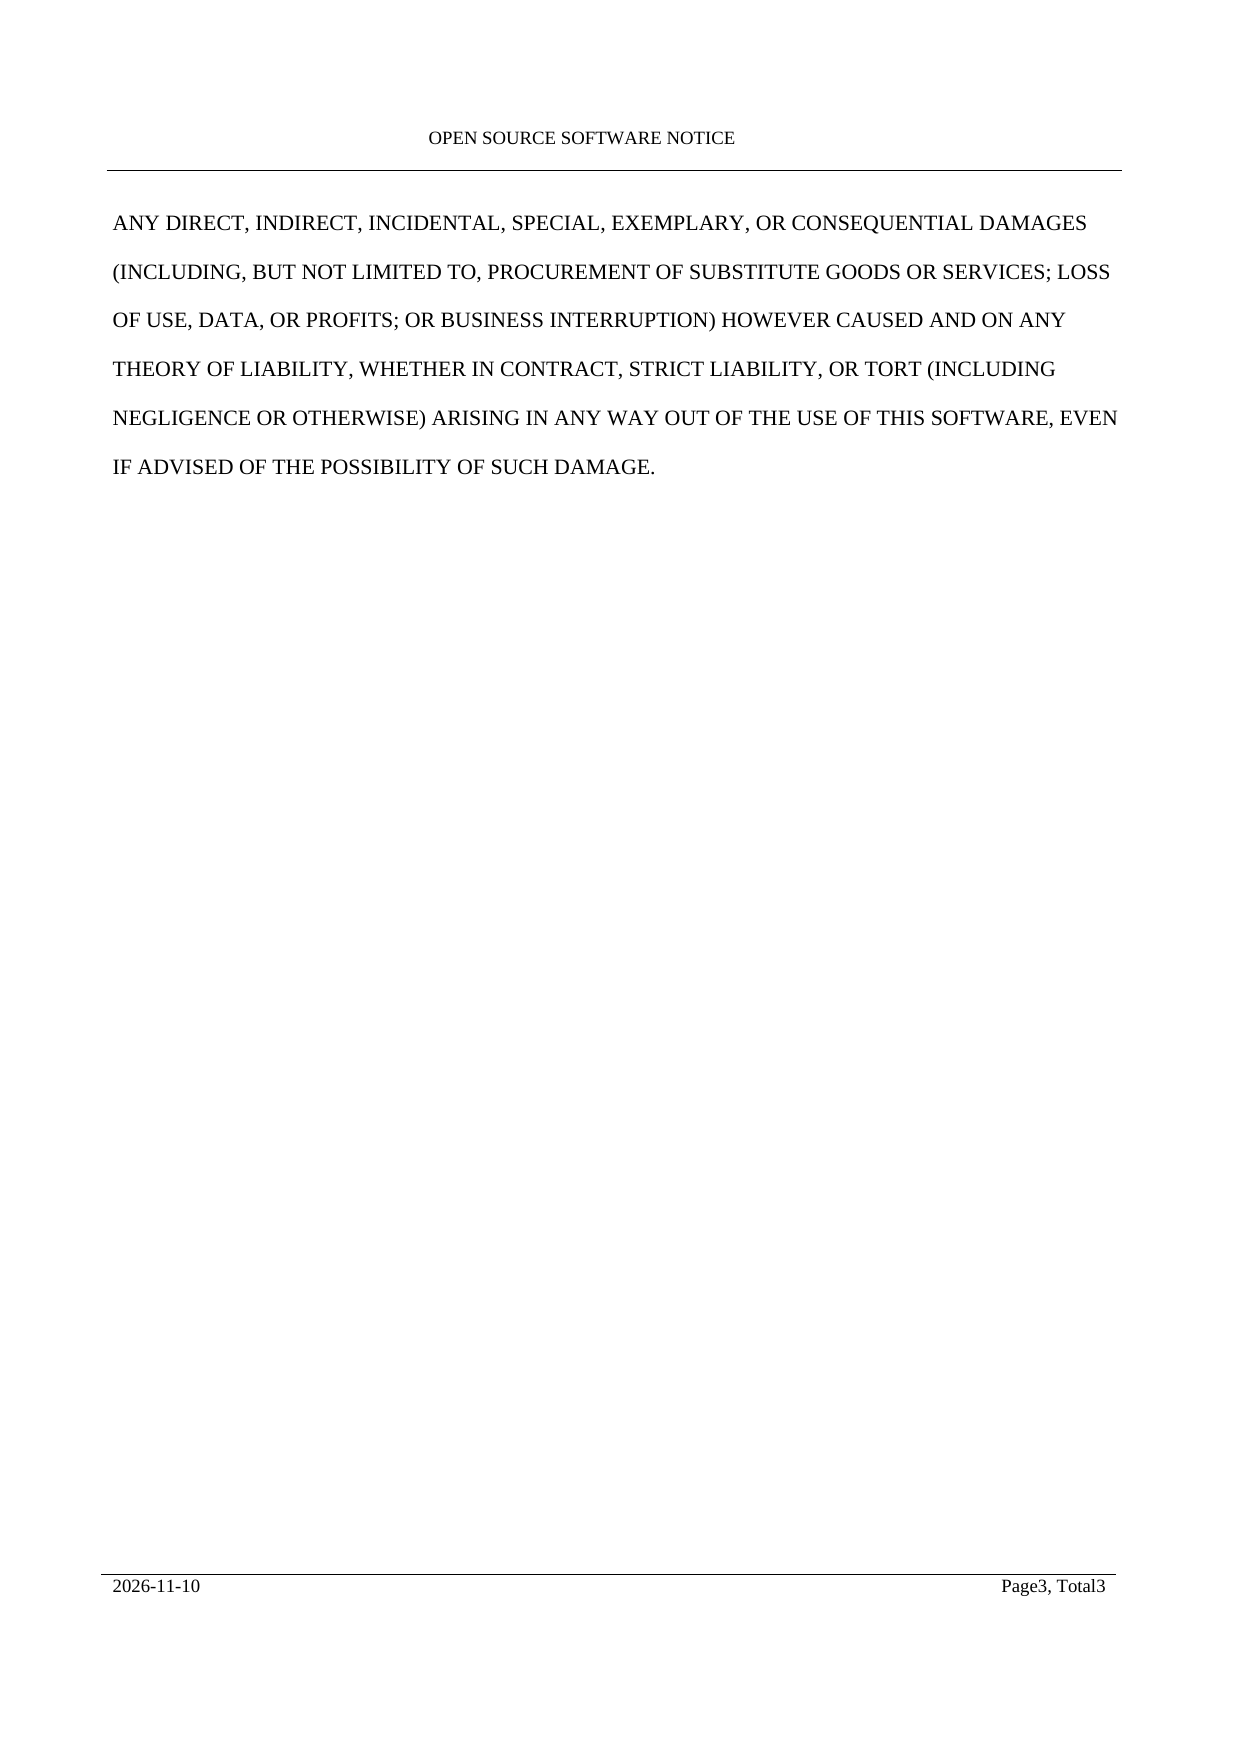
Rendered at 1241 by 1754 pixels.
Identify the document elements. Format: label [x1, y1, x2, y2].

text [112, 206, 1128, 483]
